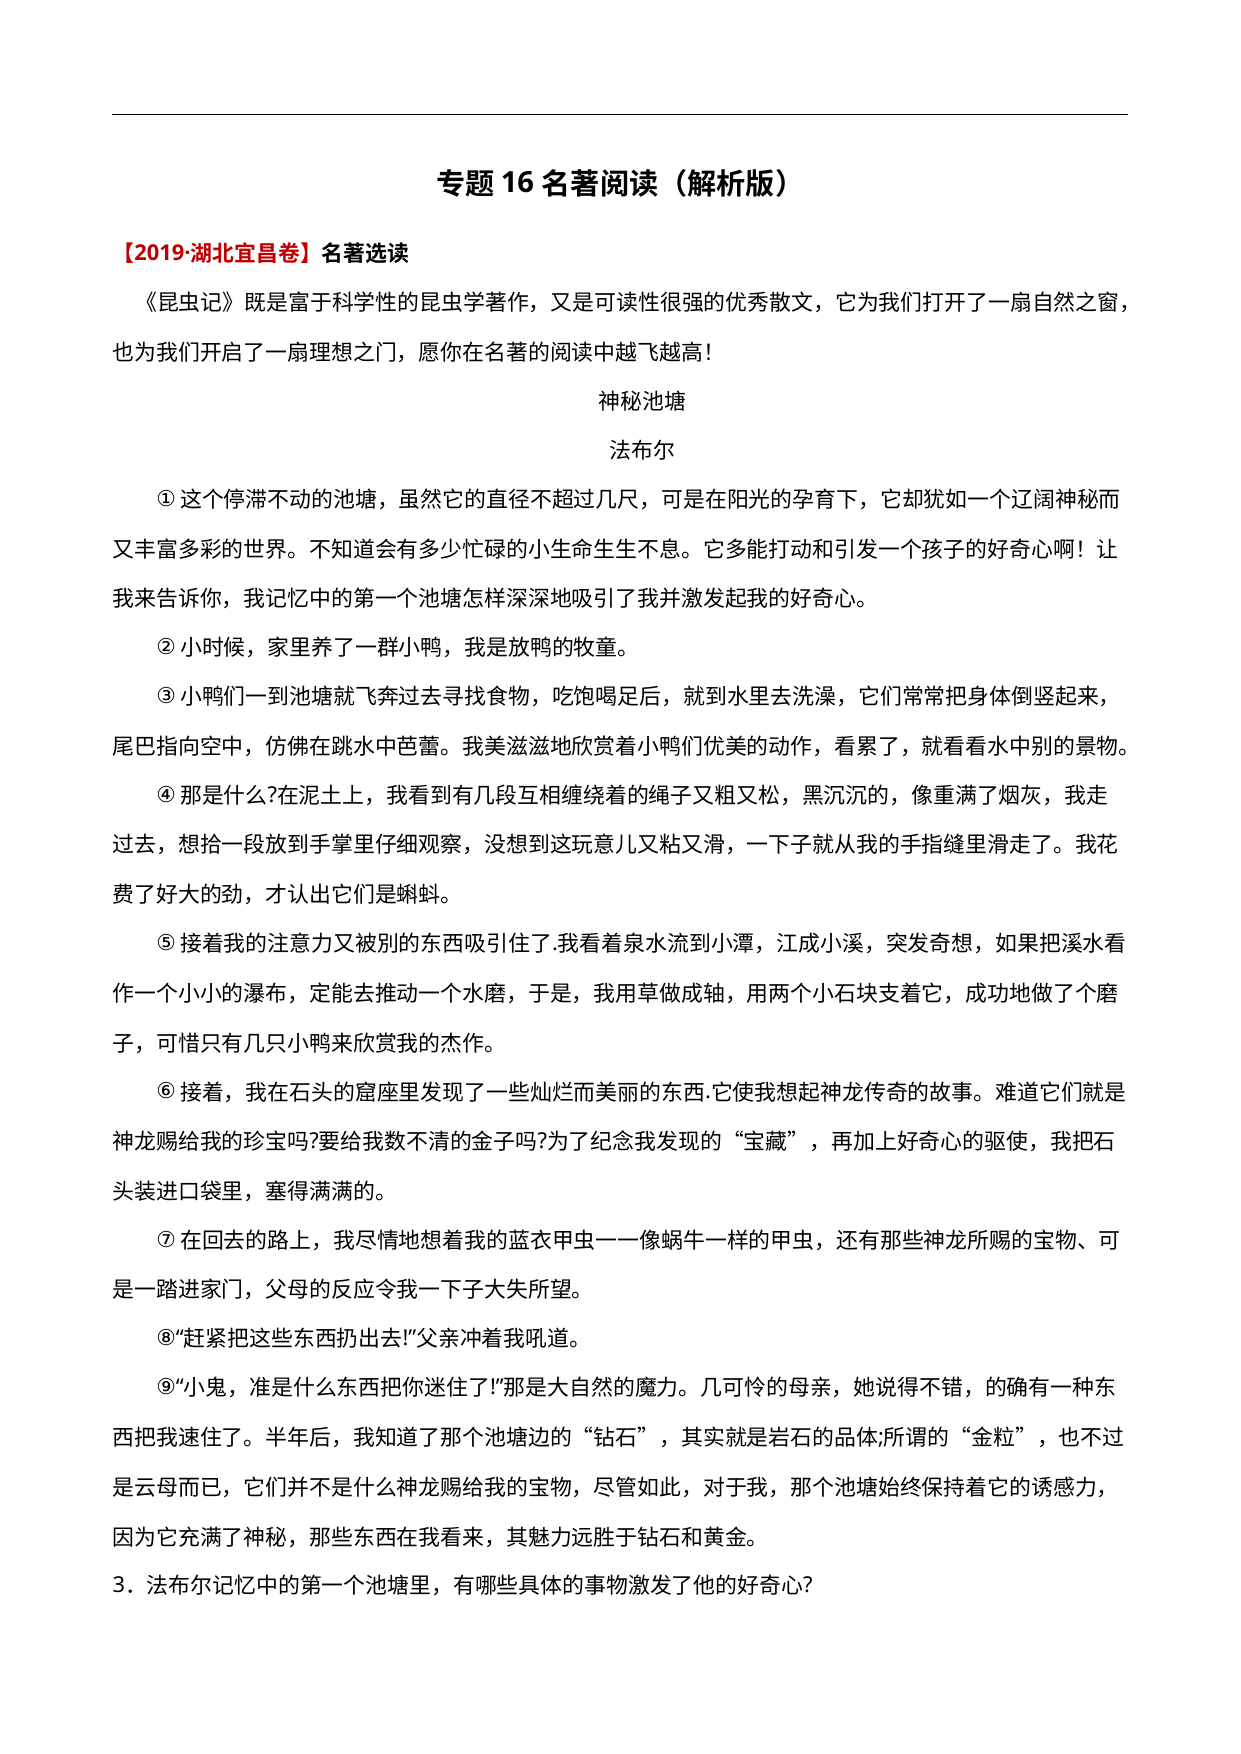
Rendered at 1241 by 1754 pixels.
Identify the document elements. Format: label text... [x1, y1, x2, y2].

text ⑥接着，我在石头的窟座里发现了一些灿烂而美丽的东西.它使我想起神龙传奇的故事。难道它们就是神龙赐给我的珍宝吗?要给我数不清的金子吗?为了纪念我发现的“宝藏”，再加上好奇心的驱使，我把石头装进口袋里，塞得满满的。 [112, 1074, 1128, 1206]
text ⑧“赶紧把这些东西扔出去!”父亲冲着我吼道。 [112, 1321, 1128, 1354]
text ⑦在回去的路上，我尽情地想着我的蓝衣甲虫一一像蜗牛一样的甲虫，还有那些神龙所赐的宝物、可是一踏进家门，父母的反应令我一下子大失所望。 [112, 1222, 1128, 1305]
text ④那是什么?在泥土上，我看到有几段互相缠绕着的绳子又粗又松，黑沉沉的，像重满了烟灰，我走过去，想拾一段放到手掌里仔细观察，没想到这玩意儿又粘又滑，一下子就从我的手指缝里滑走了。我花费了好大的劲，才认出它们是蝌蚪。 [112, 777, 1128, 909]
text ⑤接着我的注意力又被別的东西吸引住了.我看着泉水流到小潭，江成小溪，突发奇想，如果把溪水看作一个小小的瀑布，定能去推动一个水磨，于是，我用草做成轴，用两个小石块支着它，成功地做了个磨子，可惜只有几只小鸭来欣赏我的杰作。 [112, 925, 1128, 1058]
text 《昆虫记》既是富于科学性的昆虫学著作，又是可读性很强的优秀散文，它为我们打开了一扇自然之窗，也为我们开启了一扇理想之门，愿你在名著的阅读中越飞越高！ [112, 284, 1128, 367]
text 【2019·湖北宜昌卷】名著选读 [112, 236, 1128, 269]
text ①这个停滞不动的池塘，虽然它的直径不超过几尺，可是在阳光的孕育下，它却犹如一个辽阔神秘而又丰富多彩的世界。不知道会有多少忙碌的小生命生生不息。它多能打动和引发一个孩子的好奇心啊！让我来告诉你，我记忆中的第一个池塘怎样深深地吸引了我并激发起我的好奇心。 [112, 481, 1128, 614]
text 3．法布尔记忆中的第一个池塘里，有哪些具体的事物激发了他的好奇心? [112, 1568, 1128, 1601]
text 专题16 名著阅读（解析版） [112, 148, 1128, 214]
text ③小鸭们一到池塘就飞奔过去寻找食物，吃饱喝足后，就到水里去洗澡，它们常常把身体倒竖起来，尾巴指向空中，仿佛在跳水中芭蕾。我美滋滋地欣赏着小鸭们优美的动作，看累了，就看看水中别的景物。 [112, 678, 1128, 761]
text ②小时候，家里养了一群小鸭，我是放鸭的牧童。 [112, 629, 1128, 663]
text ⑨“小鬼，准是什么东西把你迷住了!”那是大自然的魔力。几可怜的母亲，她说得不错，的确有一种东西把我速住了。半年后，我知道了那个池塘边的“钻石”，其实就是岩石的品体;所谓的“金粒”，也不过是云母而已，它们并不是什么神龙赐给我的宝物，尽管如此，对于我，那个池塘始终保持着它的诱感力，因为它充满了神秘，那些东西在我看来，其魅力远胜于钻石和黄金。 [112, 1370, 1128, 1552]
text 法布尔 [112, 432, 1128, 465]
text 神秘池塘 [112, 383, 1128, 416]
